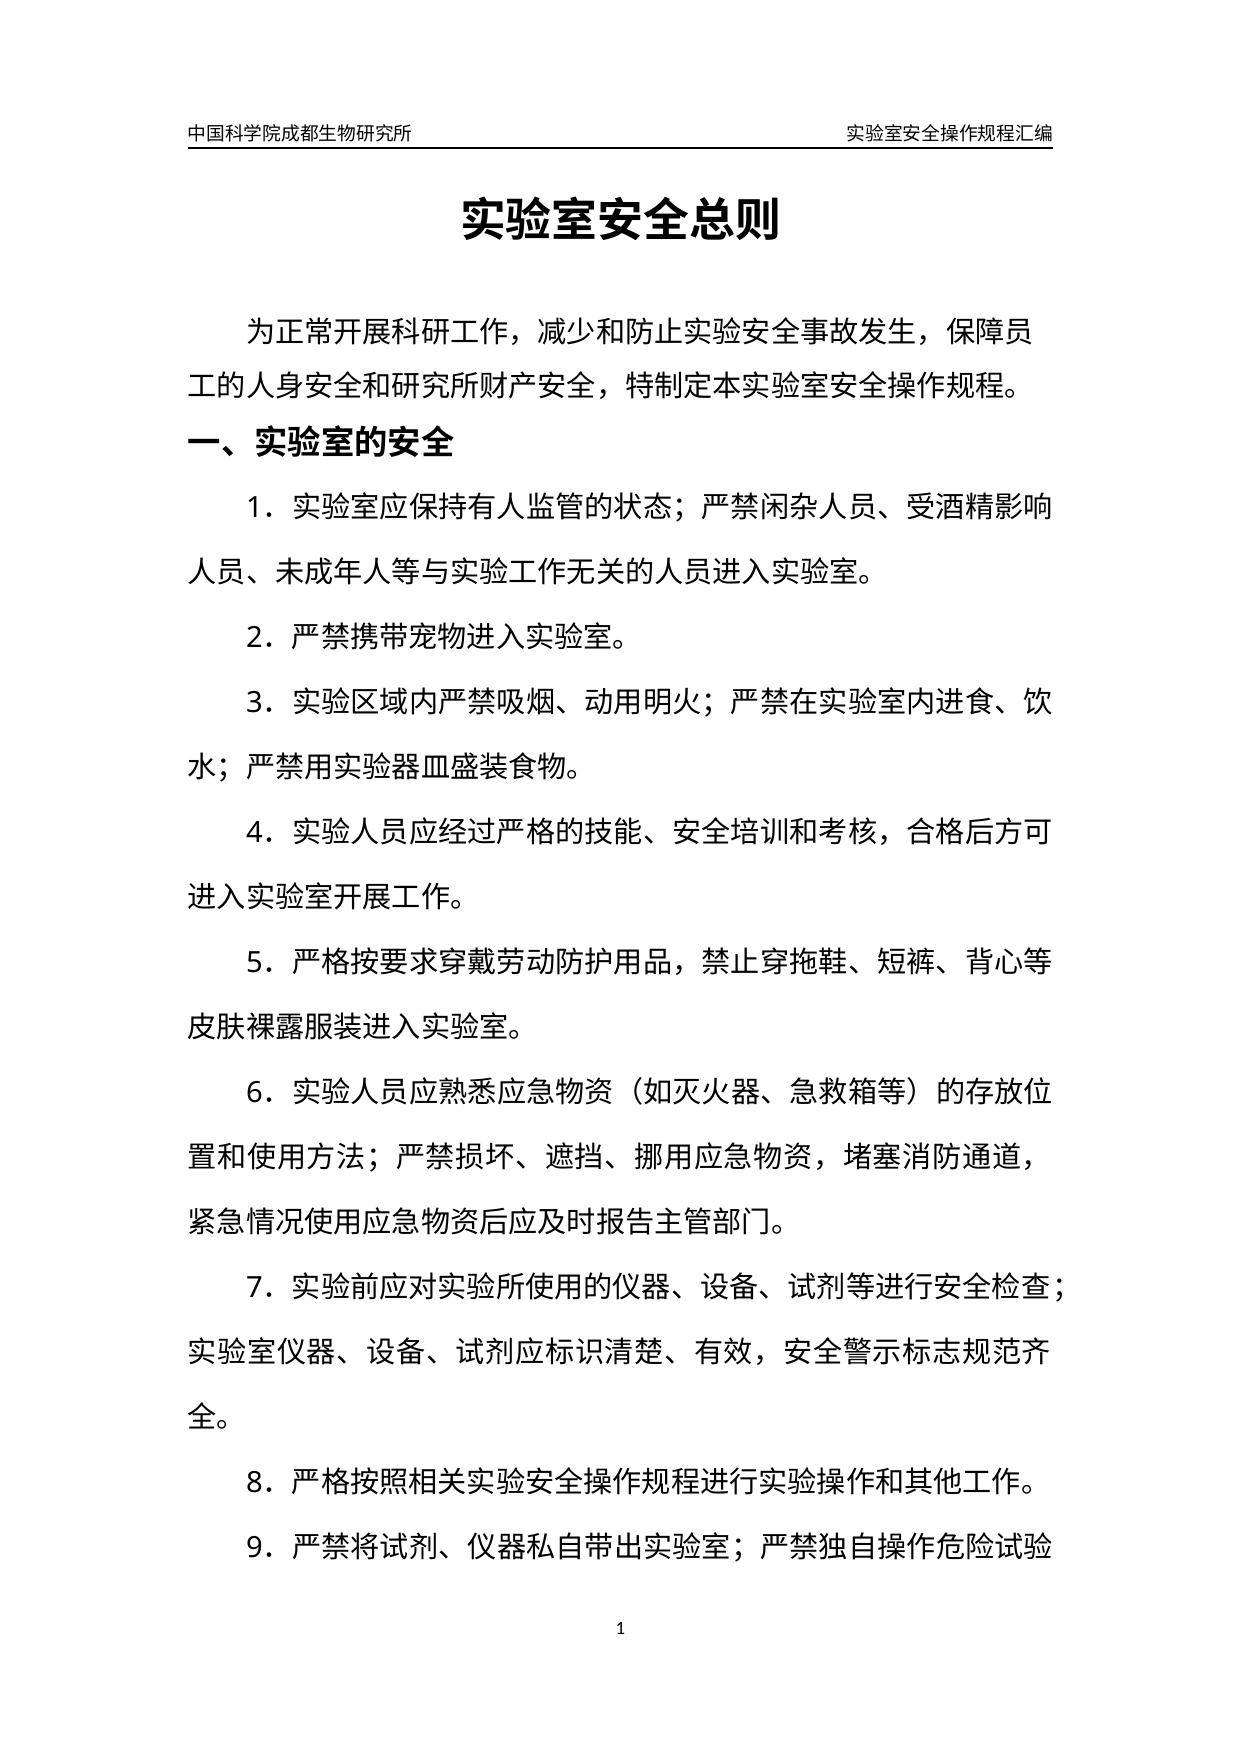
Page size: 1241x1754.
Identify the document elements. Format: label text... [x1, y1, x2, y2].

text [187, 1512, 1053, 1577]
text 1．实验室应保持有人监管的状态；严禁闲杂人员、受酒精影响人员、未成年人等与实验工作无关的人员进入实验室。 [187, 472, 1053, 602]
subtitle 实验室安全总则 [187, 168, 1053, 266]
text 为正常开展科研工作，减少和防止实验安全事故发生，保障员工的人身安全和研究所财产安全，特制定本实验室安全操作规程。 [187, 299, 1053, 407]
text 5．严格按要求穿戴劳动防护用品，禁止穿拖鞋、短裤、背心等皮肤裸露服装进入实验室。 [187, 927, 1053, 1057]
text 2．严禁携带宠物进入实验室。 [187, 602, 1053, 667]
text 一、实验室的安全 [187, 407, 1053, 472]
text 8．严格按照相关实验安全操作规程进行实验操作和其他工作。 [187, 1447, 1053, 1512]
text 4．实验人员应经过严格的技能、安全培训和考核，合格后方可进入实验室开展工作。 [187, 797, 1053, 927]
text 6．实验人员应熟悉应急物资（如灭火器、急救箱等）的存放位置和使用方法；严禁损坏、遮挡、挪用应急物资，堵塞消防通道，紧急情况使用应急物资后应及时报告主管部门。 [187, 1057, 1053, 1252]
text 7．实验前应对实验所使用的仪器、设备、试剂等进行安全检查；实验室仪器、设备、试剂应标识清楚、有效，安全警示标志规范齐全。 [187, 1252, 1053, 1447]
text 3．实验区域内严禁吸烟、动用明火；严禁在实验室内进食、饮水；严禁用实验器皿盛装食物。 [187, 667, 1053, 797]
